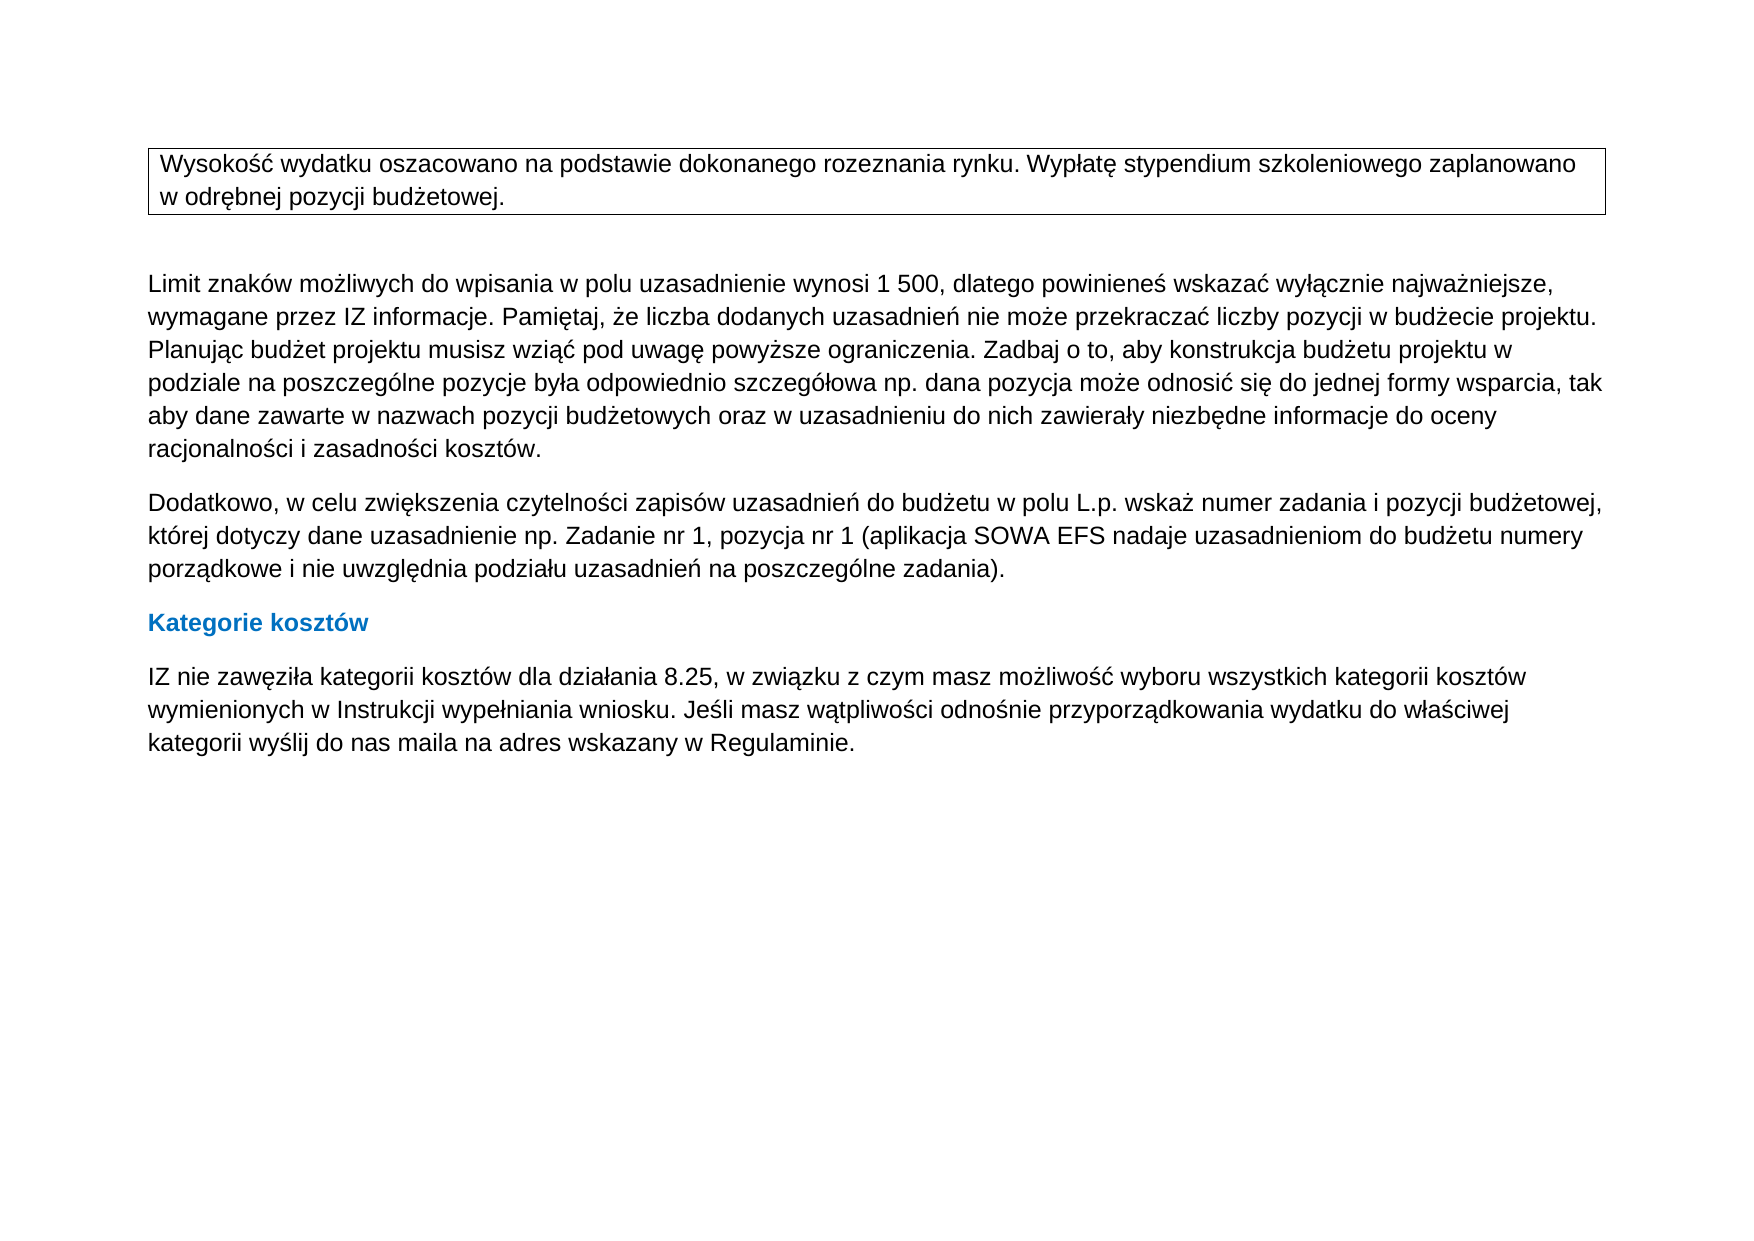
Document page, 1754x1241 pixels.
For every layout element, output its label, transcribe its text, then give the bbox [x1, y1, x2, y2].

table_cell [149, 149, 1605, 214]
text Limit znaków możliwych do wpisania w polu uzasadnienie wynosi 1 500, dlatego powinieneś wskazać wyłącznie najważniejsze, wymagane przez IZ informacje. Pamiętaj, że liczba dodanych uzasadnień nie może przekraczać liczby pozycji w budżecie projektu. Planując budżet projektu musisz wziąć pod uwagę powyższe ograniczenia. Zadbaj o to, aby konstrukcja budżetu projektu w podziale na poszczególne pozycje była odpowiednio szczegółowa np. dana pozycja może odnosić się do jednej formy wsparcia, tak aby dane zawarte w nazwach pozycji budżetowych oraz w uzasadnieniu do nich zawierały niezbędne informacje do oceny racjonalności i zasadności kosztów. [148, 269, 1606, 463]
text Dodatkowo, w celu zwiększenia czytelności zapisów uzasadnień do budżetu w polu L.p. wskaż numer zadania i pozycji budżetowej, której dotyczy dane uzasadnienie np. Zadanie nr 1, pozycja nr 1 (aplikacja SOWA EFS nadaje uzasadnieniom do budżetu numery porządkowe i nie uwzględnia podziału uzasadnień na poszczególne zadania). [148, 488, 1606, 583]
text Kategorie kosztów [148, 608, 1606, 637]
text IZ nie zawęziła kategorii kosztów dla działania 8.25, w związku z czym masz możliwość wyboru wszystkich kategorii kosztów wymienionych w Instrukcji wypełniania wniosku. Jeśli masz wątpliwości odnośnie przyporządkowania wydatku do właściwej kategorii wyślij do nas maila na adres wskazany w Regulaminie. [148, 662, 1606, 757]
